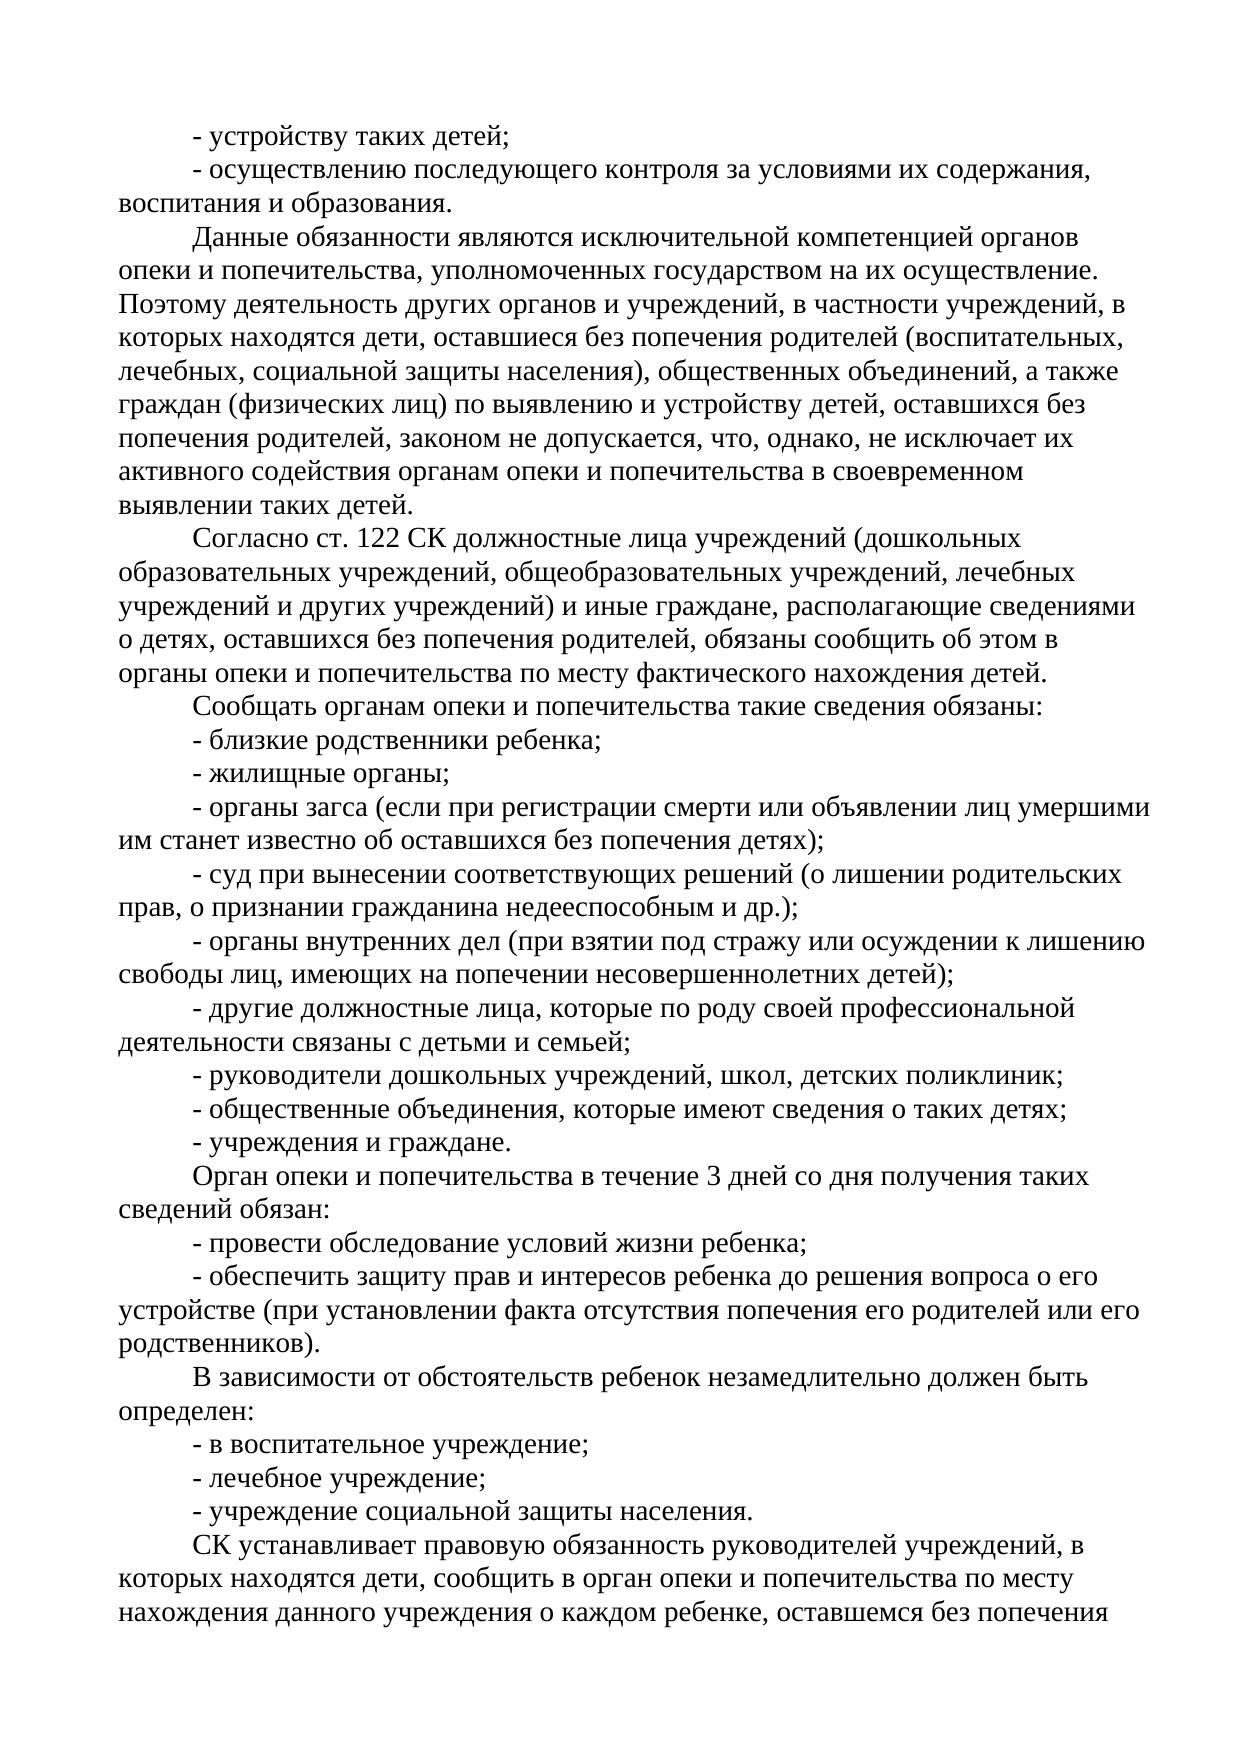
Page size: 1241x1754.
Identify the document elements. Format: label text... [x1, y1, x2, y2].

text Орган опеки и попечительства в течение 3 дней со дня получения таких сведений обязан: [118, 1158, 1152, 1225]
text - лечебное учреждение; [118, 1460, 1152, 1493]
text - суд при вынесении соответствующих решений (о лишении родительских прав, о признании гражданина недееспособным и др.); [118, 856, 1152, 923]
text Согласно ст. 122 СК должностные лица учреждений (дошкольных образовательных учреждений, общеобразовательных учреждений, лечебных учреждений и других учреждений) и иные граждане, располагающие сведениями о детях, оставшихся без попечения родителей, обязаны сообщить об этом в органы опеки и попечительства по месту фактического нахождения детей. [118, 521, 1152, 688]
text - близкие родственники ребенка; [118, 722, 1152, 755]
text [118, 1527, 1152, 1627]
text - жилищные органы; [118, 755, 1152, 789]
text - органы загса (если при регистрации смерти или объявлении лиц умершими им станет известно об оставшихся без попечения детях); [118, 789, 1152, 856]
text - в воспитательное учреждение; [118, 1426, 1152, 1460]
text - руководители дошкольных учреждений, школ, детских поликлиник; [118, 1057, 1152, 1091]
text - осуществлению последующего контроля за условиями их содержания, воспитания и образования. [118, 152, 1152, 219]
text - органы внутренних дел (при взятии под стражу или осуждении к лишению свободы лиц, имеющих на попечении несовершеннолетних детей); [118, 923, 1152, 990]
text - учреждения и граждане. [118, 1124, 1152, 1158]
text - устройству таких детей; [118, 118, 1152, 152]
text - другие должностные лица, которые по роду своей профессиональной деятельности связаны с детьми и семьей; [118, 990, 1152, 1057]
text - учреждение социальной защиты населения. [118, 1493, 1152, 1527]
text - общественные объединения, которые имеют сведения о таких детях; [118, 1091, 1152, 1124]
text В зависимости от обстоятельств ребенок незамедлительно должен быть определен: [118, 1359, 1152, 1426]
text Данные обязанности являются исключительной компетенцией органов опеки и попечительства, уполномоченных государством на их осуществление. Поэтому деятельность других органов и учреждений, в частности учреждений, в которых находятся дети, оставшиеся без попечения родителей (воспитательных, лечебных, социальной защиты населения), общественных объединений, а также граждан (физических лиц) по выявлению и устройству детей, оставшихся без попечения родителей, законом не допускается, что, однако, не исключает их активного содействия органам опеки и попечительства в своевременном выявлении таких детей. [118, 219, 1152, 521]
text - обеспечить защиту прав и интересов ребенка до решения вопроса о его устройстве (при установлении факта отсутствия попечения его родителей или его родственников). [118, 1258, 1152, 1359]
text - провести обследование условий жизни ребенка; [118, 1225, 1152, 1258]
text Сообщать органам опеки и попечительства такие сведения обязаны: [118, 688, 1152, 722]
